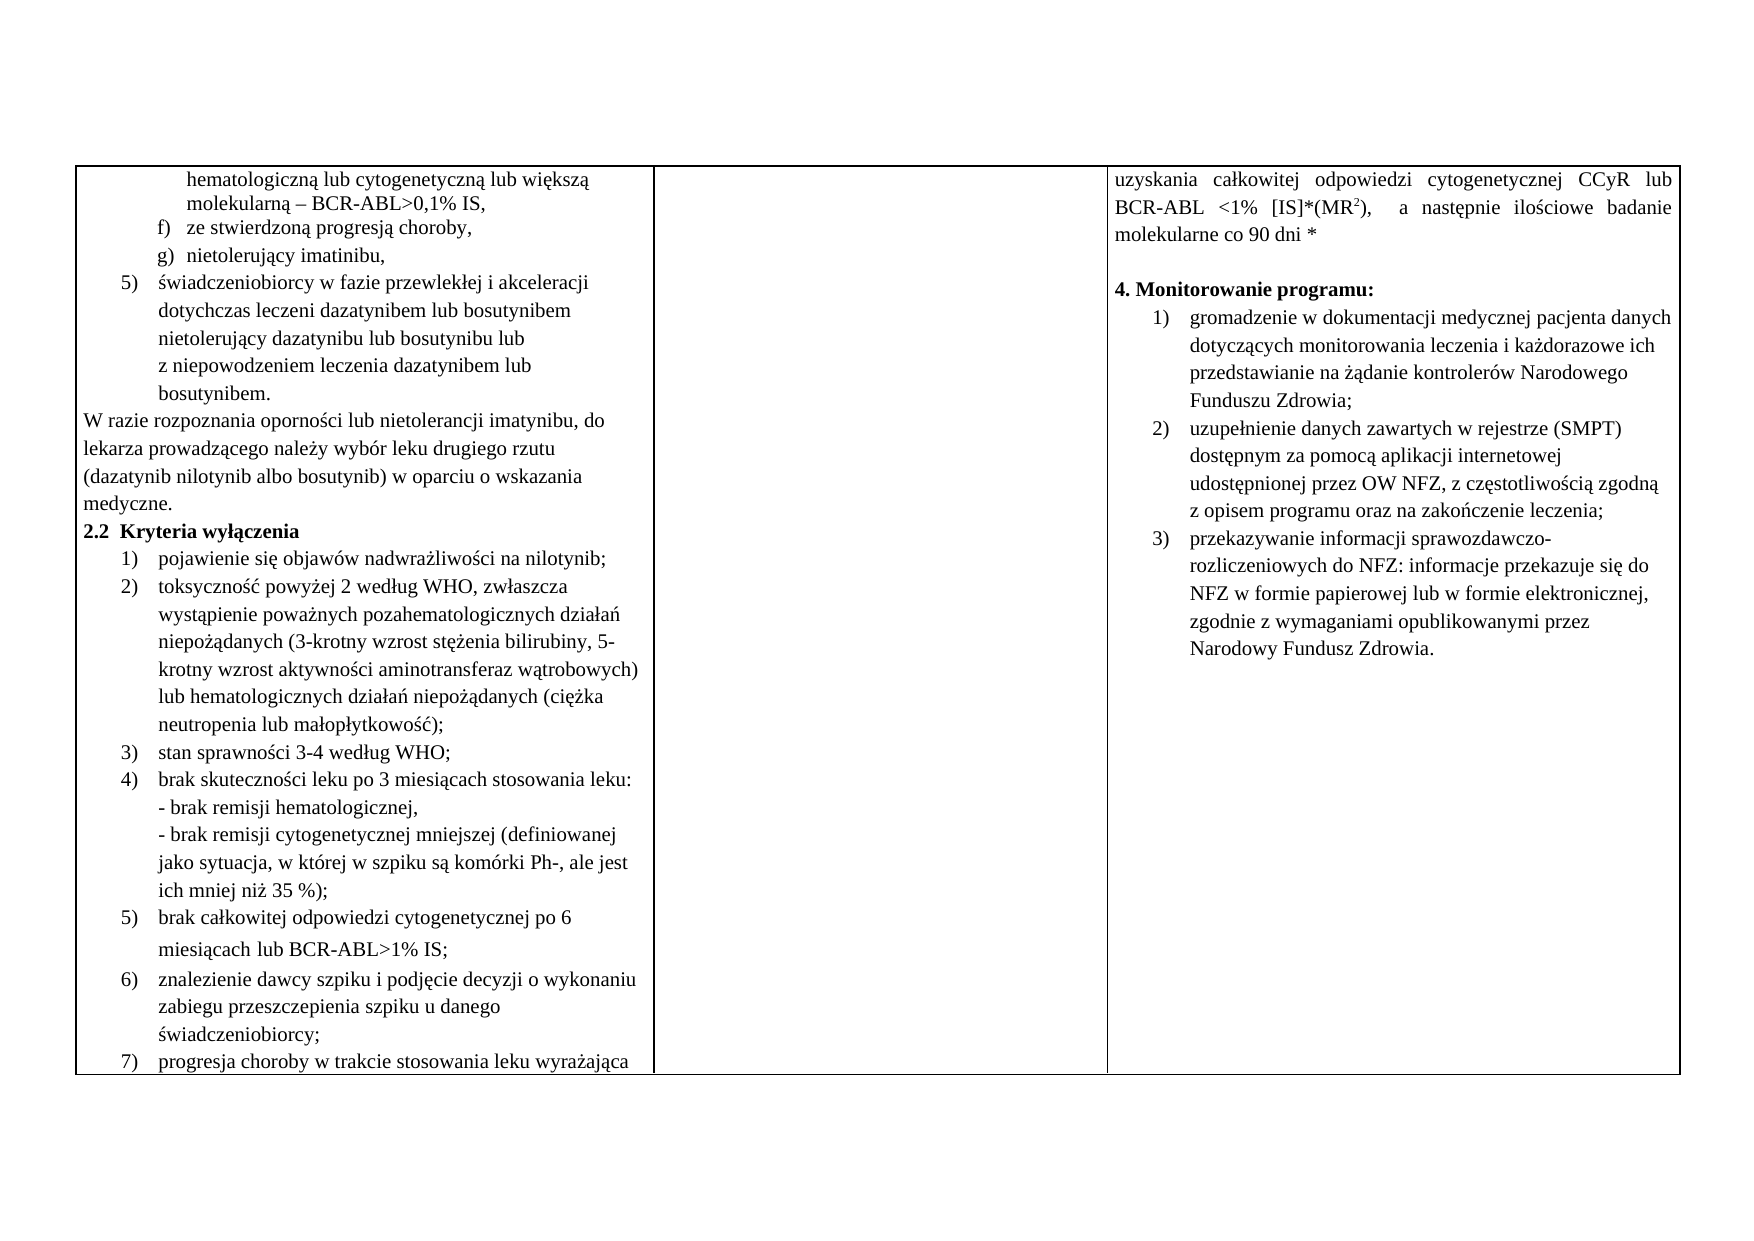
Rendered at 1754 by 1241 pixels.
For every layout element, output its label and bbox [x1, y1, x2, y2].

table_cell [1108, 167, 1679, 1073]
table_cell [77, 167, 653, 1073]
table_cell [655, 167, 1107, 1073]
